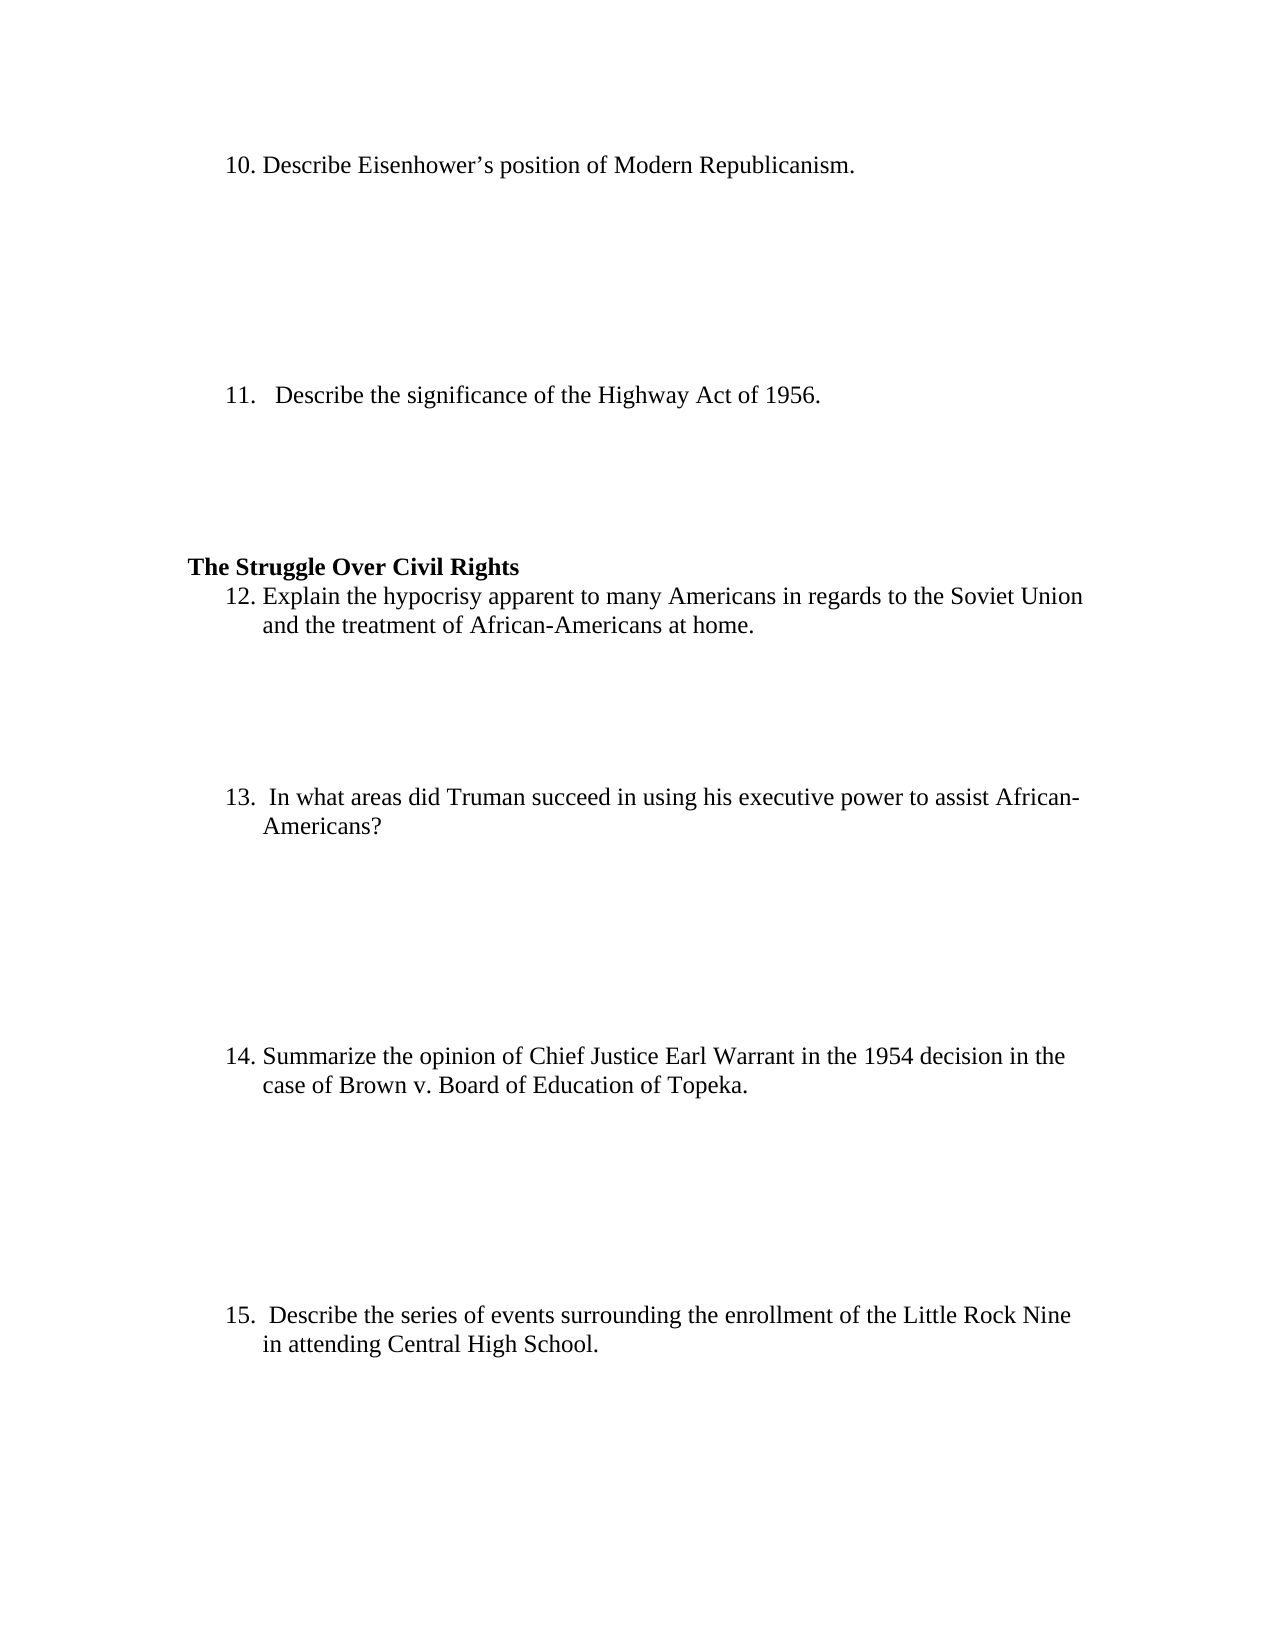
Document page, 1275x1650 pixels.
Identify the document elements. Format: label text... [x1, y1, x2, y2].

list Summarize the opinion of Chief Justice Earl Warrant in the 1954 decision in the case of Brown v. Board of Education of Topeka. [225, 1041, 1087, 1099]
list Explain the hypocrisy apparent to many Americans in regards to the Soviet Union and the treatment of African-Americans at home. [225, 581, 1087, 639]
list Describe Eisenhower’s position of Modern Republicanism. [225, 150, 1087, 179]
list Describe the significance of the Highway Act of 1956. [225, 380, 1087, 409]
list In what areas did Truman succeed in using his executive power to assist African-Americans? [225, 782, 1087, 840]
text The Struggle Over Civil Rights [187, 552, 1087, 581]
list Describe the series of events surrounding the enrollment of the Little Rock Nine in attending Central High School. [225, 1300, 1087, 1357]
